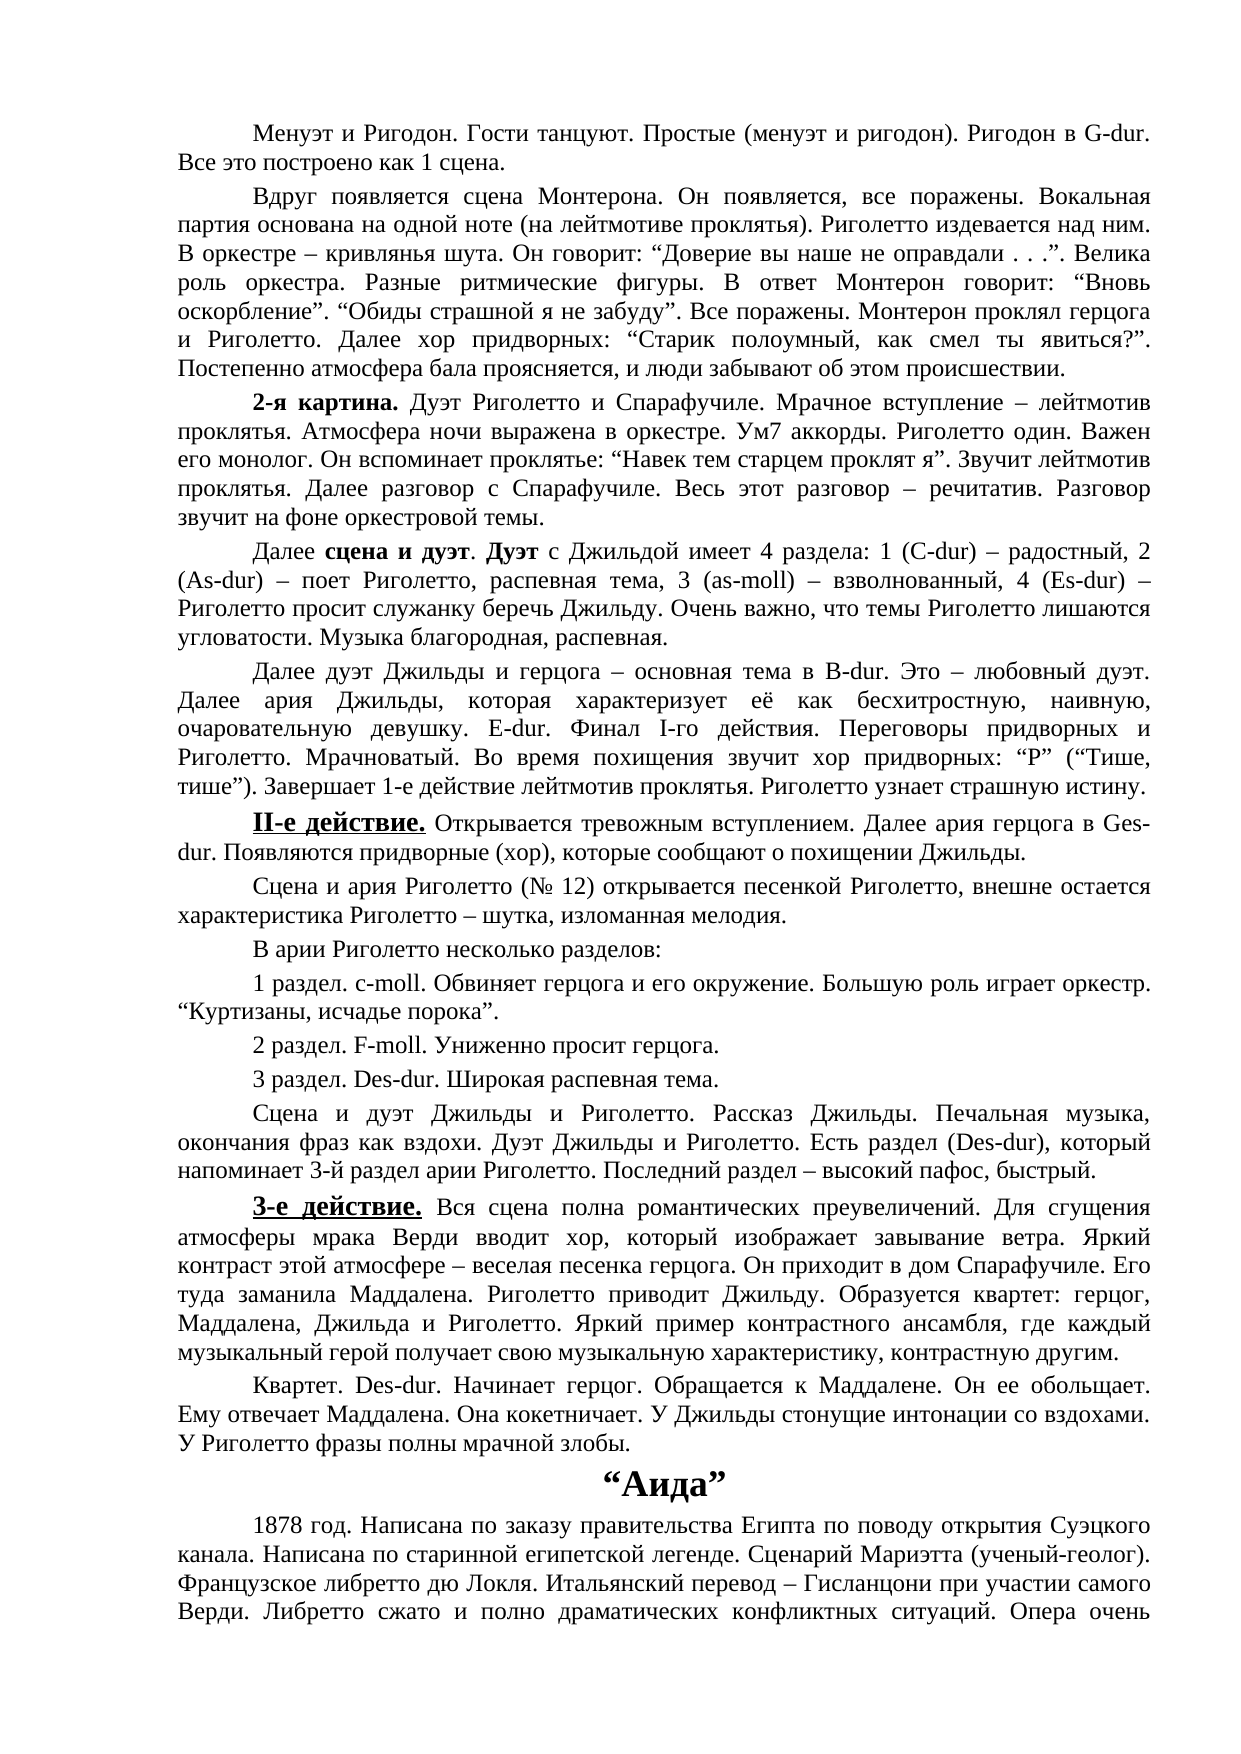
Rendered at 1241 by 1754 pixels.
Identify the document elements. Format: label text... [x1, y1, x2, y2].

text В арии Риголетто несколько разделов: [177, 934, 1152, 962]
text 3 раздел. Des-dur. Широкая распевная тема. [177, 1064, 1152, 1093]
text “Аида” [177, 1462, 1152, 1505]
text Вдруг появляется сцена Монтерона. Он появляется, все поражены. Вокальная партия основана на одной ноте (на лейтмотиве проклятья). Риголетто издевается над ним. В оркестре – кривлянья шута. Он говорит: “Доверие вы наше не оправдали . . .”. Велика роль оркестра. Разные ритмические фигуры. В ответ Монтерон говорит: “Вновь оскорбление”. “Обиды страшной я не забуду”. Все поражены. Монтерон проклял герцога и Риголетто. Далее хор придворных: “Старик полоумный, как смел ты явиться?”. Постепенно атмосфера бала проясняется, и люди забывают об этом происшествии. [177, 181, 1152, 382]
text Сцена и ария Риголетто (№ 12) открывается песенкой Риголетто, внешне остается характеристика Риголетто – шутка, изломанная мелодия. [177, 871, 1152, 929]
text 2 раздел. F-moll. Униженно просит герцога. [177, 1030, 1152, 1059]
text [177, 1510, 1152, 1625]
text Квартет. Des-dur. Начинает герцог. Обращается к Маддалене. Он ее обольщает. Ему отвечает Маддалена. Она кокетничает. У Джильды стонущие интонации со вздохами. У Риголетто фразы полны мрачной злобы. [177, 1371, 1152, 1457]
text Далее сцена и дуэт. Дуэт с Джильдой имеет 4 раздела: 1 (C-dur) – радостный, 2 (As-dur) – поет Риголетто, распевная тема, 3 (as-moll) – взволнованный, 4 (Es-dur) – Риголетто просит служанку беречь Джильду. Очень важно, что темы Риголетто лишаются угловатости. Музыка благородная, распевная. [177, 536, 1152, 651]
text Сцена и дуэт Джильды и Риголетто. Рассказ Джильды. Печальная музыка, окончания фраз как вздохи. Дуэт Джильды и Риголетто. Есть раздел (Des-dur), который напоминает 3-й раздел арии Риголетто. Последний раздел – высокий пафос, быстрый. [177, 1098, 1152, 1184]
text 2-я картина. Дуэт Риголетто и Спарафучиле. Мрачное вступление – лейтмотив проклятья. Атмосфера ночи выражена в оркестре. Ум7 аккорды. Риголетто один. Важен его монолог. Он вспоминает проклятье: “Навек тем старцем проклят я”. Звучит лейтмотив проклятья. Далее разговор c Спарафучиле. Весь этот разговор – речитатив. Разговор звучит на фоне оркестровой темы. [177, 387, 1152, 531]
text Менуэт и Ригодон. Гости танцуют. Простые (менуэт и ригодон). Ригодон в G-dur. Все это построено как 1 сцена. [177, 118, 1152, 176]
text 1 раздел. c-moll. Обвиняет герцога и его окружение. Большую роль играет оркестр. “Куртизаны, исчадье порока”. [177, 968, 1152, 1025]
text 3-е действие. Вся сцена полна романтических преувеличений. Для сгущения атмосферы мрака Верди вводит хор, который изображает завывание ветра. Яркий контраст этой атмосфере – веселая песенка герцога. Он приходит в дом Спарафучиле. Его туда заманила Маддалена. Риголетто приводит Джильду. Образуется квартет: герцог, Маддалена, Джильда и Риголетто. Яркий пример контрастного ансамбля, где каждый музыкальный герой получает свою музыкальную характеристику, контрастную другим. [177, 1189, 1152, 1365]
text Далее дуэт Джильды и герцога – основная тема в B-dur. Это – любовный дуэт. Далее ария Джильды, которая характеризует её как бесхитростную, наивную, очаровательную девушку. E-dur. Финал I-го действия. Переговоры придворных и Риголетто. Мрачноватый. Во время похищения звучит хор придворных: “Р” (“Тише, тише”). Завершает 1-е действие лейтмотив проклятья. Риголетто узнает страшную истину. [177, 656, 1152, 800]
text II-е действие. Открывается тревожным вступлением. Далее ария герцога в Ges-dur. Появляются придворные (хор), которые сообщают о похищении Джильды. [177, 805, 1152, 866]
